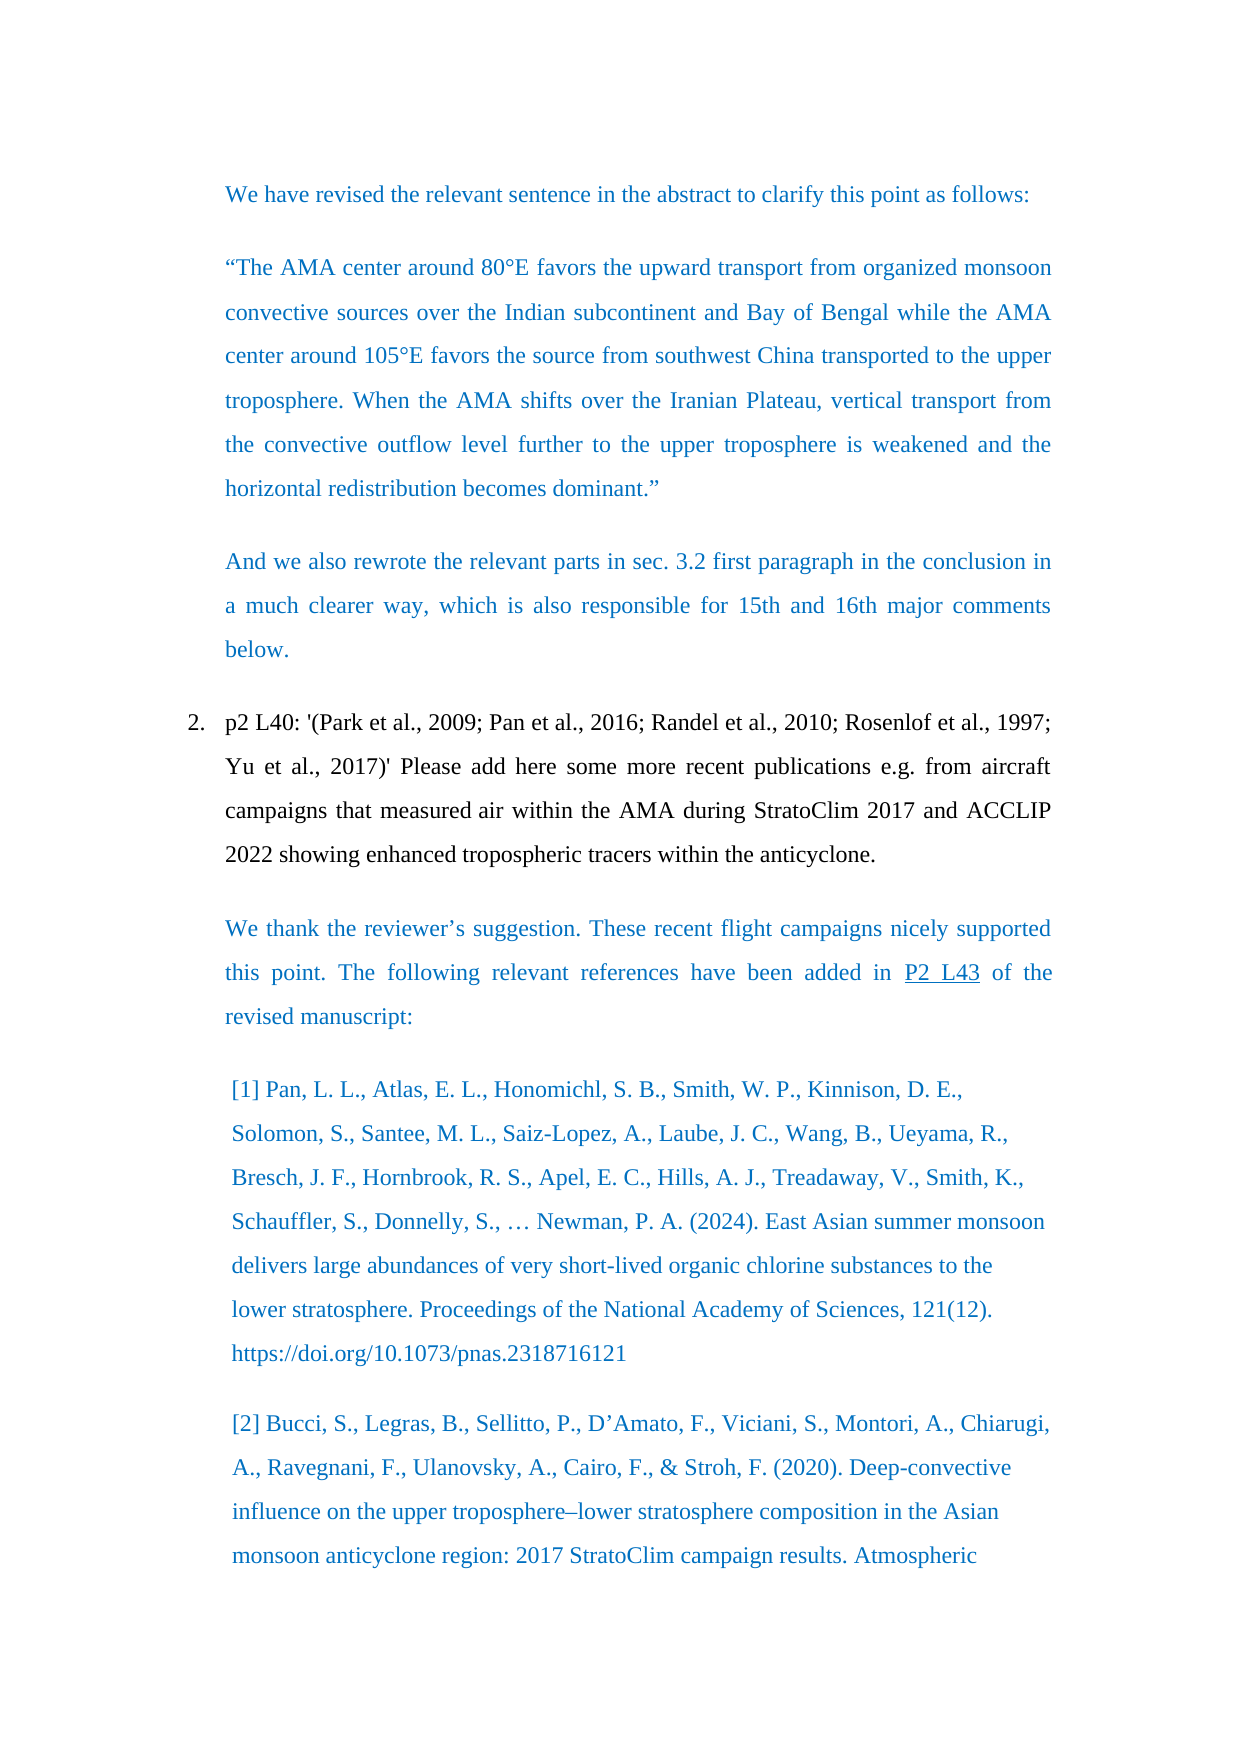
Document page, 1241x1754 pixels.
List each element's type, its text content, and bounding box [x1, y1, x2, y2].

text “The AMA center around 80°E favors the upward transport from organized monsoon convective sources over the Indian subcontinent and Bay of Bengal while the AMA center around 105°E favors the source from southwest China transported to the upper troposphere. When the AMA shifts over the Iranian Plateau, vertical transport from the convective outflow level further to the upper troposphere is weakened and the horizontal redistribution becomes dominant.” [225, 362, 1053, 627]
text And we also rewrote the relevant parts in sec. 3.2 first paragraph in the conclusion in a much clearer way, which is also responsible for 15th and 16th major comments below. [225, 656, 1053, 788]
list p2 L40: '(Park et al., 2009; Pan et al., 2016; Randel et al., 2010; Rosenlof et al., 1997; Yu et al., 2017)' Please add here some more recent publications e.g. from aircraft campaigns that measured air within the AMA during StratoClim 2017 and ACCLIP 2022 showing enhanced tropospheric tracers within the anticyclone. [187, 817, 1053, 994]
text [1] Pan, L. L., Atlas, E. L., Honomichl, S. B., Smith, W. P., Kinnison, D. E., Solomon, S., Santee, M. L., Saiz-Lopez, A., Laube, J. C., Wang, B., Ueyama, R., Bresch, J. F., Hornbrook, R. S., Apel, E. C., Hills, A. J., Treadaway, V., Smith, K., Schauffler, S., Donnelly, S., … Newman, P. A. (2024). East Asian summer monsoon delivers large abundances of very short-lived organic chlorine substances to the lower stratosphere. Proceedings of the National Academy of Sciences, 121(12). https://doi.org/10.1073/pnas.2318716121 [231, 1184, 1053, 1493]
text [225, 172, 1053, 260]
text We have revised the relevant sentence in the abstract to clarify this point as follows: [225, 289, 1053, 333]
text We thank the reviewer’s suggestion. These recent flight campaigns nicely supported this point. The following relevant references have been added in P2 L43 of the revised manuscript: [225, 1023, 1053, 1155]
